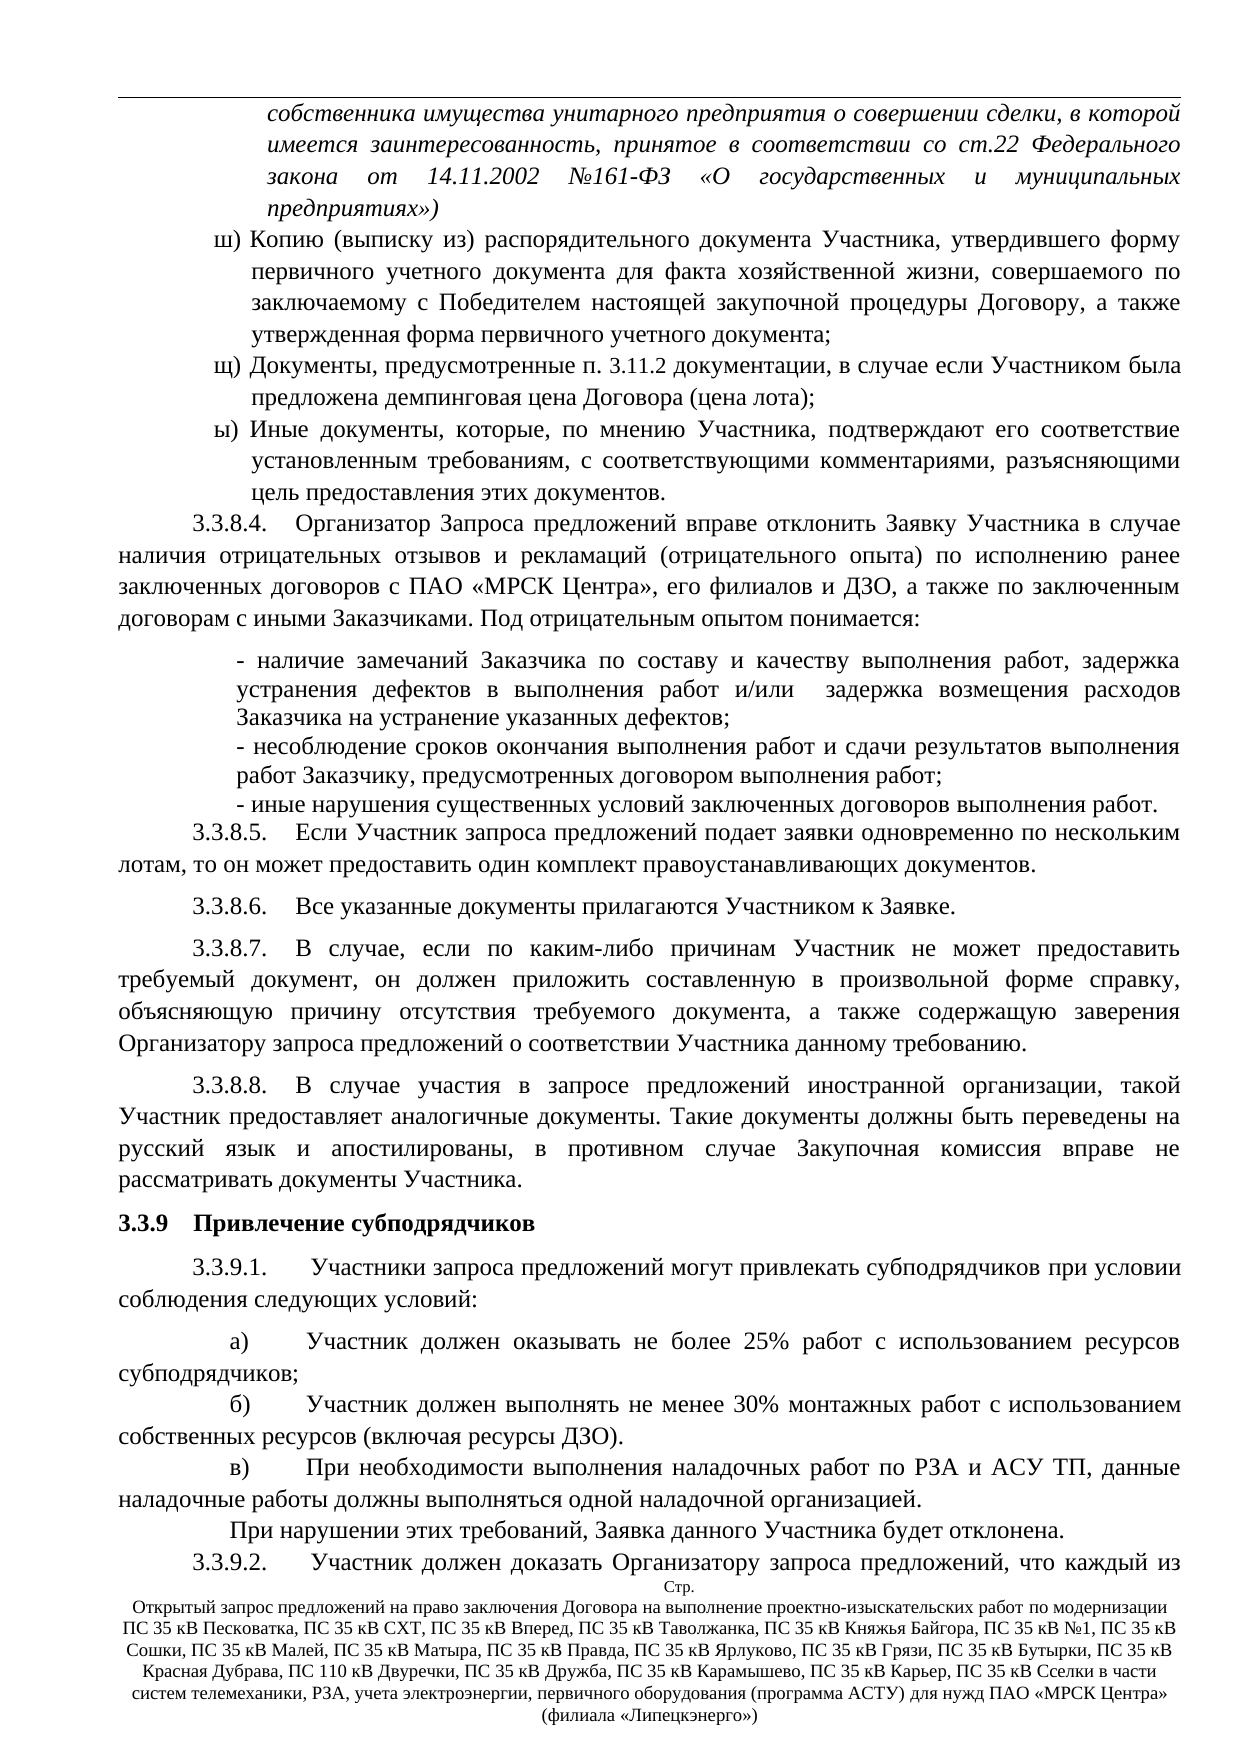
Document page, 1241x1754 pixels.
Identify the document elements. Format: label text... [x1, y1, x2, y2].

text При нарушении этих требований, Заявка данного Участника будет отклонена. [229, 1515, 1181, 1544]
list Копию (выписку из) распорядительного документа Участника, утвердившего форму первичного учетного документа для факта хозяйственной жизни, совершаемого по заключаемому с Победителем настоящей закупочной процедуры Договору, а также утвержденная форма первичного учетного документа; [213, 224, 1181, 348]
list Все указанные документы прилагаются Участником к Заявке. [118, 891, 1181, 920]
list В случае участия в запросе предложений иностранной организации, такой Участник предоставляет аналогичные документы. Такие документы должны быть переведены на русский язык и апостилированы, в противном случае Закупочная комиссия вправе не рассматривать документы Участника. [118, 1070, 1181, 1193]
list - несоблюдение сроков окончания выполнения работ и сдачи результатов выполнения работ Заказчику, предусмотренных договором выполнения работ; [236, 731, 1181, 789]
list Если Участник запроса предложений подает заявки одновременно по нескольким лотам, то он может предоставить один комплект правоустанавливающих документов. [118, 817, 1181, 878]
list Участник должен оказывать не более 25% работ c использованием ресурсов субподрядчиков; [118, 1326, 1181, 1386]
list Организатор Запроса предложений вправе отклонить Заявку Участника в случае наличия отрицательных отзывов и рекламаций (отрицательного опыта) по исполнению ранее заключенных договоров с ПАО «МРСК Центра», его филиалов и ДЗО, а также по заключенным договорам с иными Заказчиками. Под отрицательным опытом понимается: [118, 508, 1181, 632]
list Участник должен выполнять не менее 30% монтажных работ c использованием собственных ресурсов (включая ресурсы ДЗО). [118, 1389, 1181, 1449]
subtitle Привлечение субподрядчиков [118, 1208, 1181, 1237]
list При необходимости выполнения наладочных работ по РЗА и АСУ ТП, данные наладочные работы должны выполняться одной наладочной организацией. [118, 1452, 1181, 1513]
list Иные документы, которые, по мнению Участника, подтверждают его соответствие установленным требованиям, с соответствующими комментариями, разъясняющими цель предоставления этих документов. [213, 414, 1181, 506]
list - иные нарушения существенных условий заключенных договоров выполнения работ. [236, 789, 1181, 817]
list В случае, если по каким-либо причинам Участник не может предоставить требуемый документ, он должен приложить составленную в произвольной форме справку, объясняющую причину отсутствия требуемого документа, а также содержащую заверения Организатору запроса предложений о соответствии Участника данному требованию. [118, 933, 1181, 1056]
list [118, 1547, 1181, 1576]
list Участники запроса предложений могут привлекать субподрядчиков при условии соблюдения следующих условий: [118, 1252, 1181, 1313]
list Документы, предусмотренные п. 3.11.2 документации, в случае если Участником была предложена демпинговая цена Договора (цена лота); [213, 351, 1181, 411]
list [267, 98, 1181, 221]
list - наличие замечаний Заказчика по составу и качеству выполнения работ, задержка устранения дефектов в выполнения работ и/или задержка возмещения расходов Заказчика на устранение указанных дефектов; [236, 645, 1181, 731]
